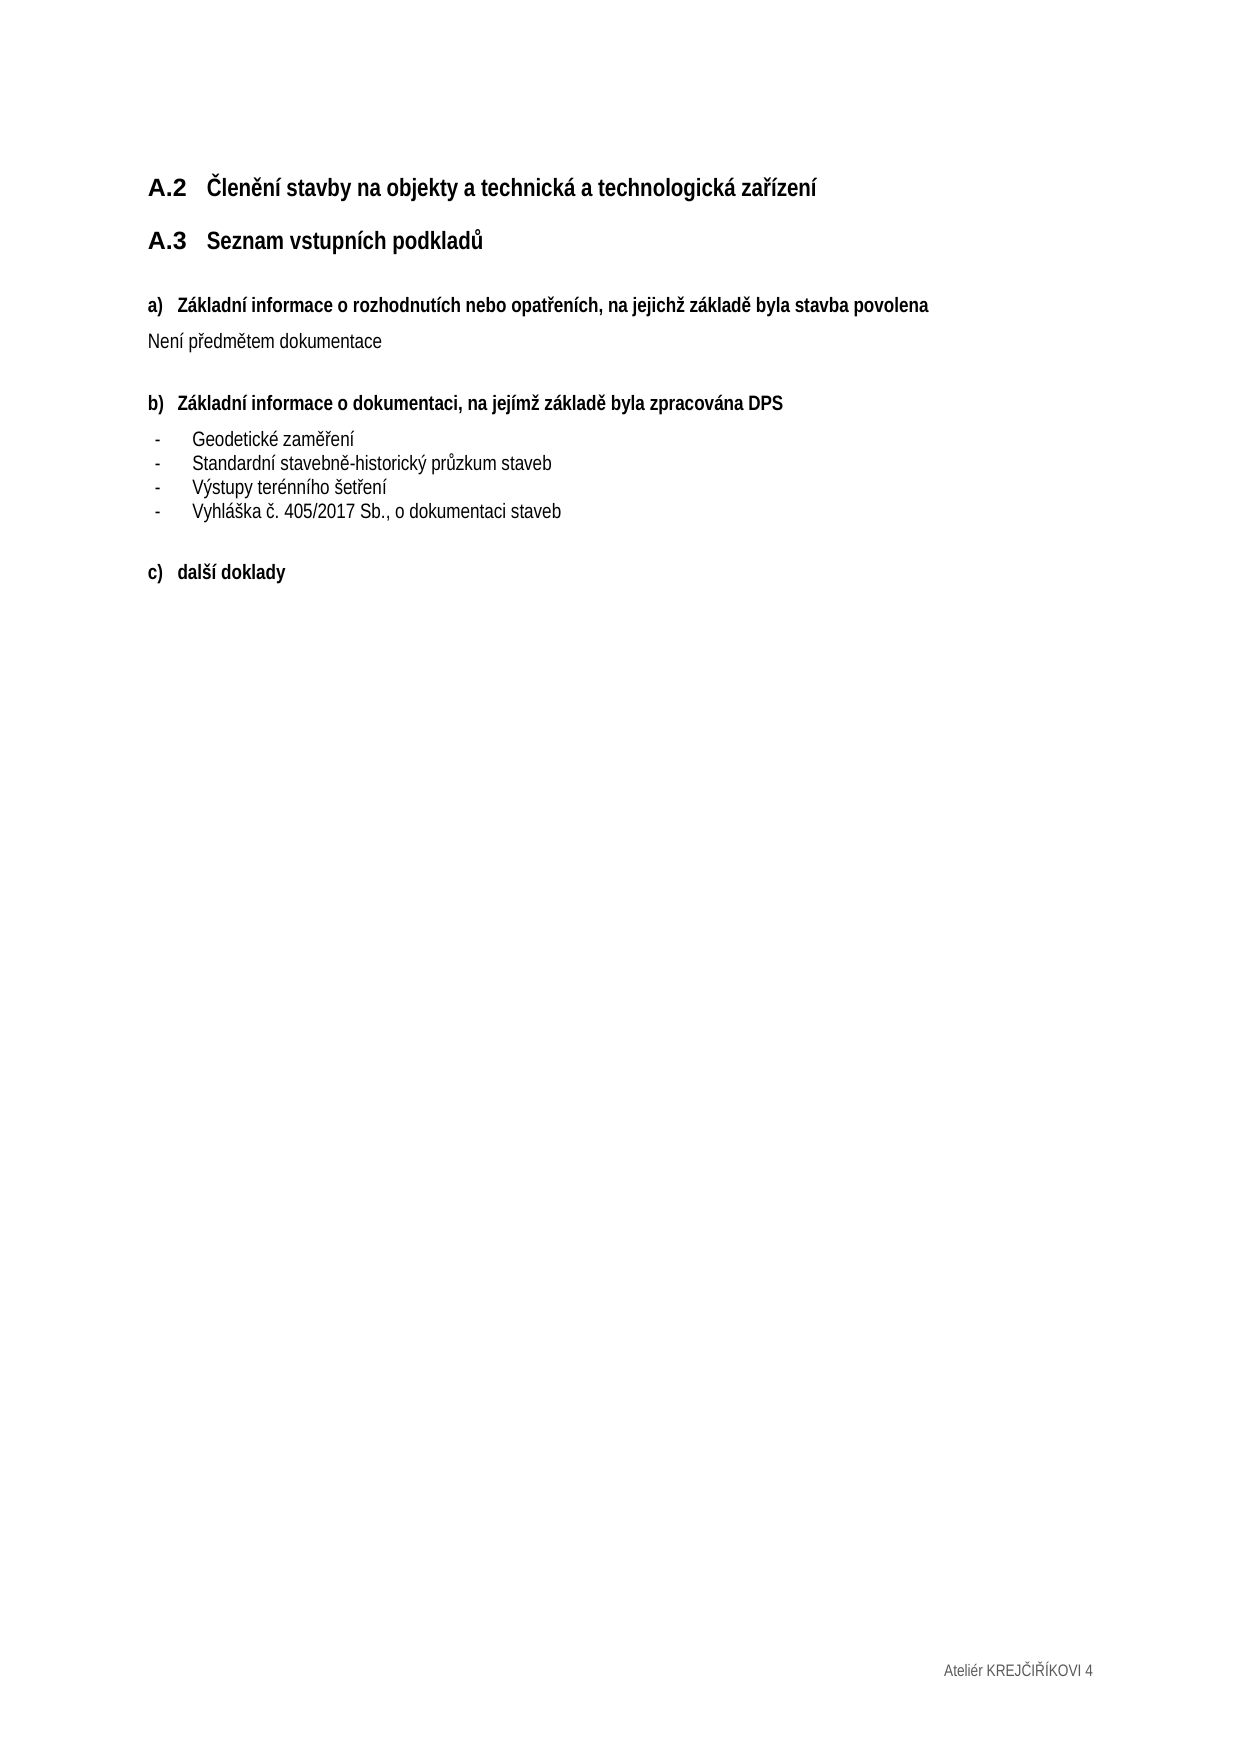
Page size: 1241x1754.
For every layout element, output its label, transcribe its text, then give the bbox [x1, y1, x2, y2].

subtitle Členění stavby na objekty a technická a technologická zařízení [148, 173, 1093, 201]
text Není předmětem dokumentace [148, 329, 1093, 353]
list Geodetické zaměření [154, 427, 1093, 451]
list Vyhláška č. 405/2017 Sb., o dokumentaci staveb [154, 499, 1093, 523]
list Standardní stavebně-historický průzkum staveb [154, 451, 1093, 475]
subtitle další doklady [148, 560, 1093, 584]
list Výstupy terénního šetření [154, 475, 1093, 499]
subtitle Základní informace o dokumentaci, na jejímž základě byla zpracována DPS [148, 391, 1093, 414]
subtitle Základní informace o rozhodnutích nebo opatřeních, na jejichž základě byla stavba povolena [148, 293, 1093, 317]
subtitle Seznam vstupních podkladů [148, 226, 1093, 255]
